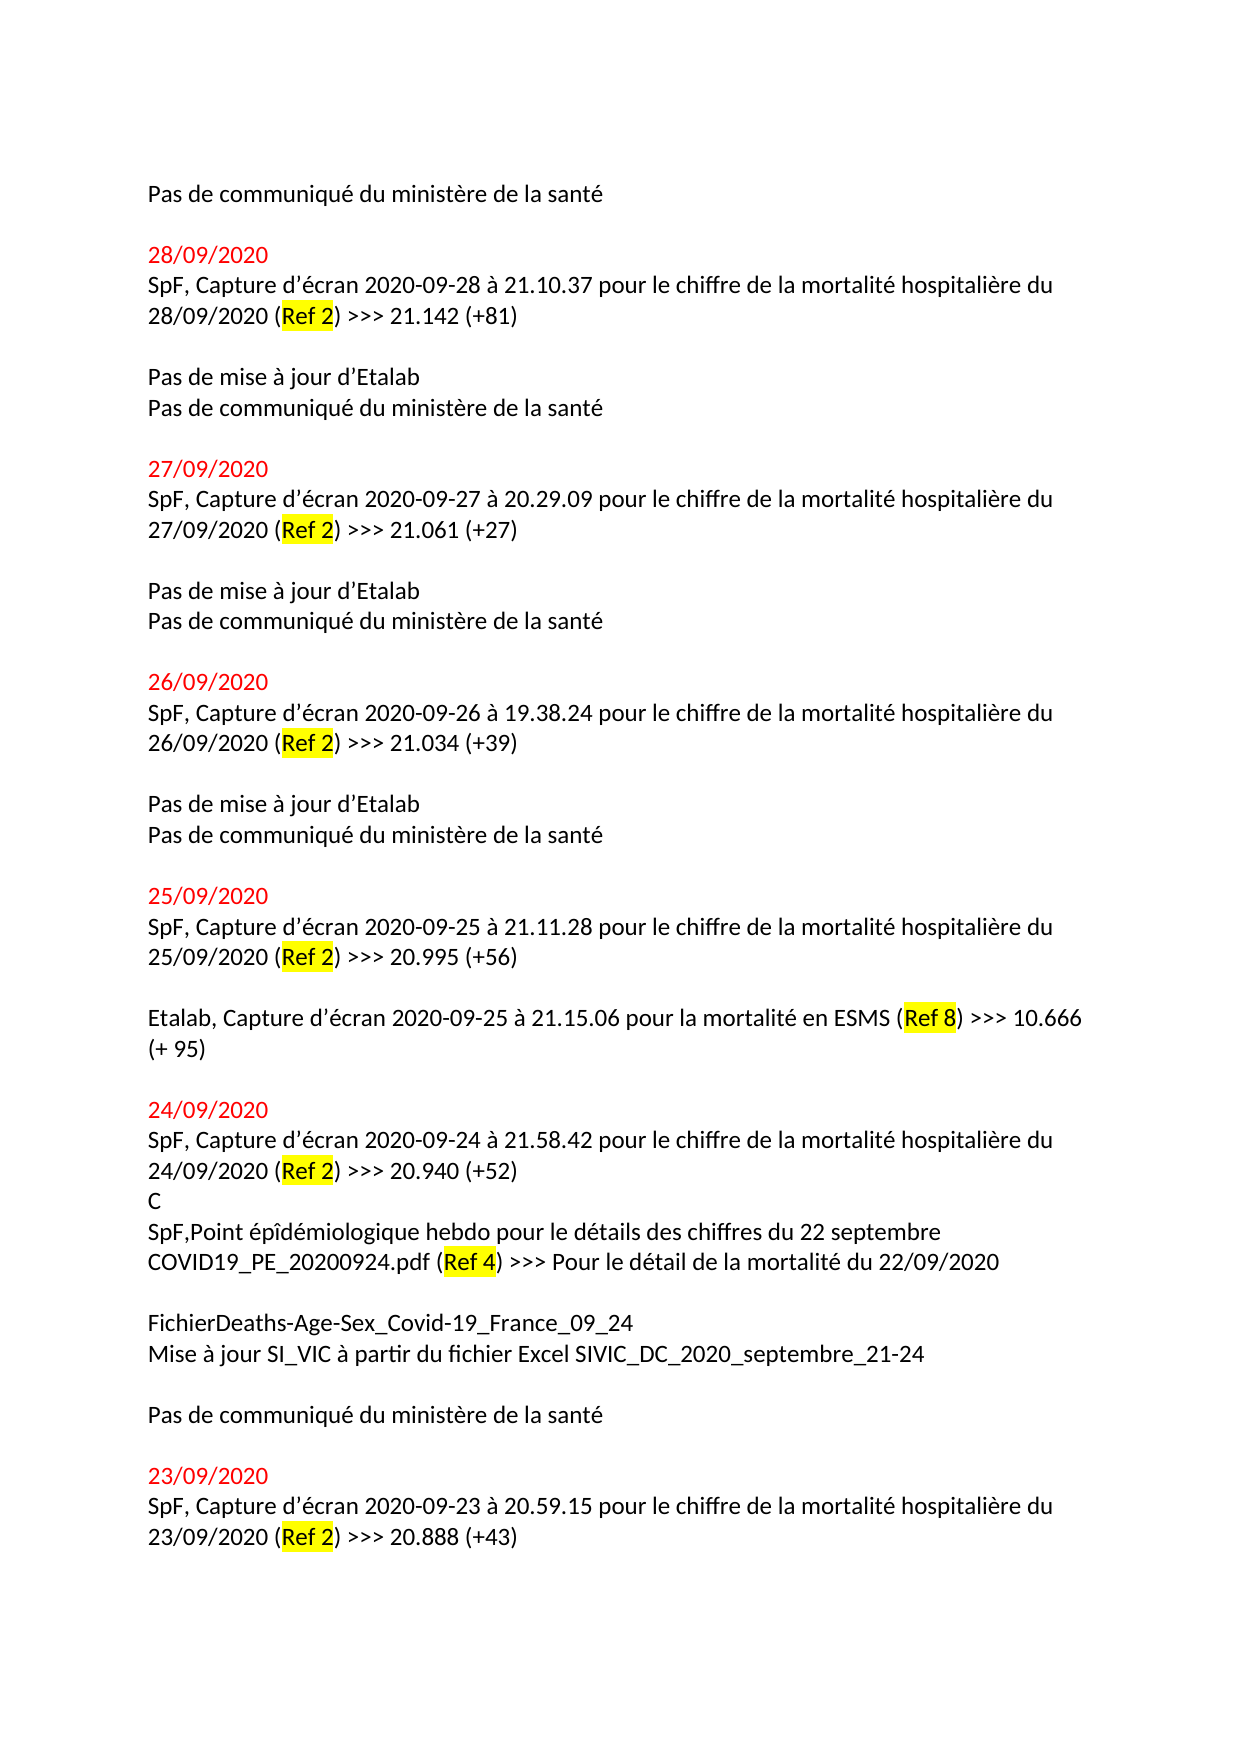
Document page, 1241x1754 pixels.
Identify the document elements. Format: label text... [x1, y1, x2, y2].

text Pas de mise à jour d’Etalab [148, 575, 1093, 605]
text C [148, 1185, 1093, 1216]
text Pas de mise à jour d’Etalab [148, 361, 1093, 392]
text SpF, Capture d’écran 2020-09-28 à 21.10.37 pour le chiffre de la mortalité hospitalière du 28/09/2020 (Ref 2) >>> 21.142 (+81) [148, 270, 1093, 331]
text SpF, Capture d’écran 2020-09-24 à 21.58.42 pour le chiffre de la mortalité hospitalière du 24/09/2020 (Ref 2) >>> 20.940 (+52) [148, 1124, 1093, 1185]
text Etalab, Capture d’écran 2020-09-25 à 21.15.06 pour la mortalité en ESMS (Ref 8) >>> 10.666 (+ 95) [148, 1002, 1093, 1063]
text 28/09/2020 [148, 239, 1093, 270]
text 27/09/2020 [148, 453, 1093, 483]
text Pas de mise à jour d’Etalab [148, 788, 1093, 819]
text Pas de communiqué du ministère de la santé [148, 178, 1093, 209]
text Pas de communiqué du ministère de la santé [148, 605, 1093, 636]
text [148, 1399, 1093, 1429]
text Pas de communiqué du ministère de la santé [148, 392, 1093, 422]
text 25/09/2020 [148, 880, 1093, 911]
text FichierDeaths-Age-Sex_Covid-19_France_09_24 [148, 1307, 1093, 1338]
text SpF, Capture d’écran 2020-09-27 à 20.29.09 pour le chiffre de la mortalité hospitalière du 27/09/2020 (Ref 2) >>> 21.061 (+27) [148, 483, 1093, 544]
text 24/09/2020 [148, 1094, 1093, 1124]
text SpF, Capture d’écran 2020-09-23 à 20.59.15 pour le chiffre de la mortalité hospitalière du 23/09/2020 (Ref 2) >>> 20.888 (+43) [148, 1491, 1093, 1552]
text Mise à jour SI_VIC à partir du fichier Excel SIVIC_DC_2020_septembre_21-24 [148, 1338, 1093, 1368]
text SpF,Point épîdémiologique hebdo pour le détails des chiffres du 22 septembre COVID19_PE_20200924.pdf (Ref 4) >>> Pour le détail de la mortalité du 22/09/2020 [148, 1216, 1093, 1277]
text SpF, Capture d’écran 2020-09-26 à 19.38.24 pour le chiffre de la mortalité hospitalière du 26/09/2020 (Ref 2) >>> 21.034 (+39) [148, 697, 1093, 758]
text 23/09/2020 [148, 1460, 1093, 1491]
text 26/09/2020 [148, 666, 1093, 697]
text Pas de communiqué du ministère de la santé [148, 819, 1093, 849]
text SpF, Capture d’écran 2020-09-25 à 21.11.28 pour le chiffre de la mortalité hospitalière du 25/09/2020 (Ref 2) >>> 20.995 (+56) [148, 911, 1093, 972]
